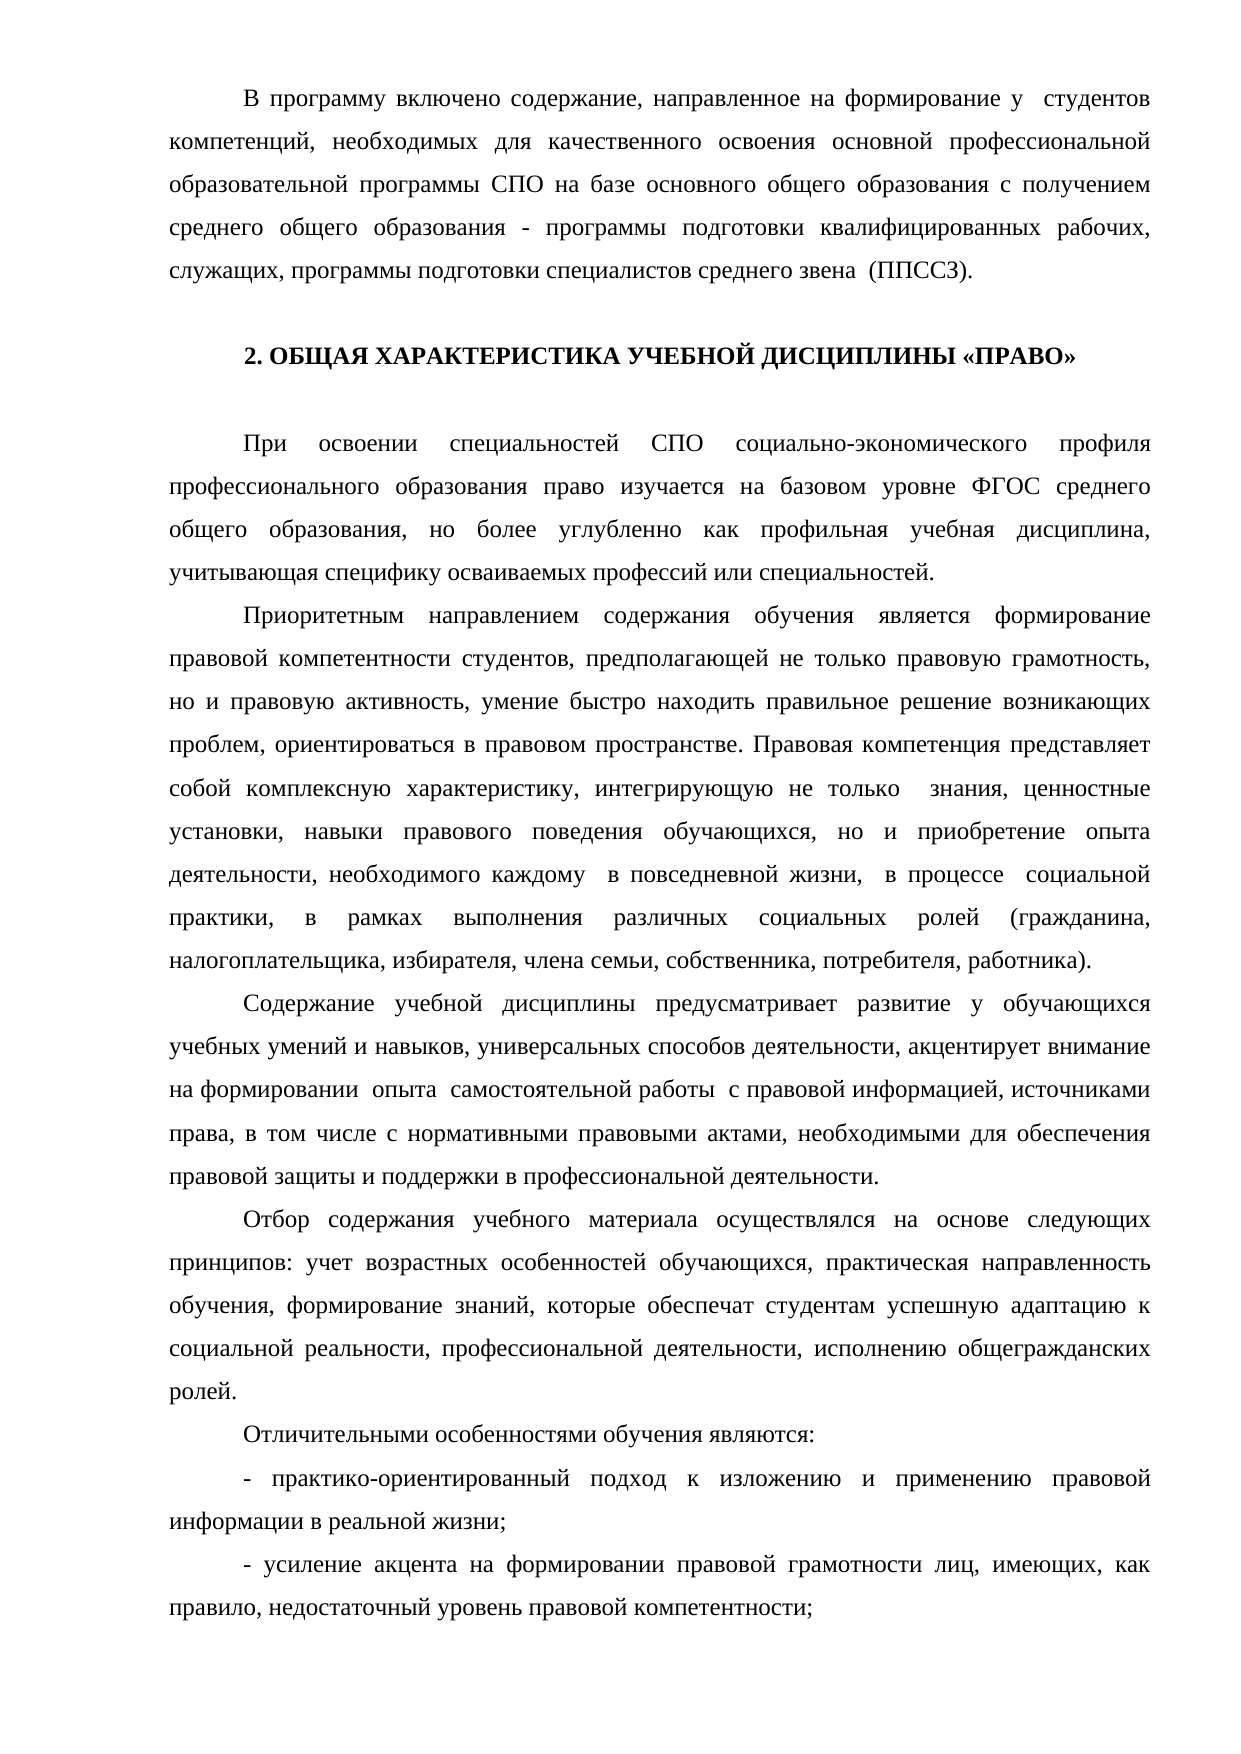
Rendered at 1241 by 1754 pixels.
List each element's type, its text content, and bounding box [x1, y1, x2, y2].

text Отличительными особенностями обучения являются: [169, 1419, 1152, 1448]
text Приоритетным направлением содержания обучения является формирование правовой компетентности студентов, предполагающей не только правовую грамотность, но и правовую активность, умение быстро находить правильное решение возникающих проблем, ориентироваться в правовом пространстве. Правовая компетенция представляет собой комплексную характеристику, интегрирующую не только знания, ценностные установки, навыки правового поведения обучающихся, но и приобретение опыта деятельности, необходимого каждому в повседневной жизни, в процессе социальной практики, в рамках выполнения различных социальных ролей (гражданина, налогоплательщика, избирателя, члена семьи, собственника, потребителя, работника). [169, 600, 1152, 974]
text Содержание учебной дисциплины предусматривает развитие у обучающихся учебных умений и навыков, универсальных способов деятельности, акцентирует внимание на формировании опыта самостоятельной работы с правовой информацией, источниками права, в том числе с нормативными правовыми актами, необходимыми для обеспечения правовой защиты и поддержки в профессиональной деятельности. [169, 988, 1152, 1189]
text Отбор содержания учебного материала осуществлялся на основе следующих принципов: учет возрастных особенностей обучающихся, практическая направленность обучения, формирование знаний, которые обеспечат студентам успешную адаптацию к социальной реальности, профессиональной деятельности, исполнению общегражданских ролей. [169, 1204, 1152, 1405]
text - усиление акцента на формировании правовой грамотности лиц, имеющих, как правило, недостаточный уровень правовой компетентности; [169, 1549, 1152, 1621]
text В программу включено содержание, направленное на формирование у студентов компетенций, необходимых для качественного освоения основной профессиональной образовательной программы СПО на базе основного общего образования с получением среднего общего образования - программы подготовки квалифицированных рабочих, служащих, программы подготовки специалистов среднего звена (ППССЗ). [169, 83, 1152, 284]
text 2. ОБЩАЯ ХАРАКТЕРИСТИКА УЧЕБНОЙ ДИСЦИПЛИНЫ «ПРАВО» [169, 341, 1152, 370]
text При освоении специальностей СПО социально-экономического профиля профессионального образования право изучается на базовом уровне ФГОС среднего общего образования, но более углубленно как профильная учебная дисциплина, учитывающая специфику осваиваемых профессий или специальностей. [169, 428, 1152, 586]
text - практико-ориентированный подход к изложению и применению правовой информации в реальной жизни; [169, 1463, 1152, 1534]
